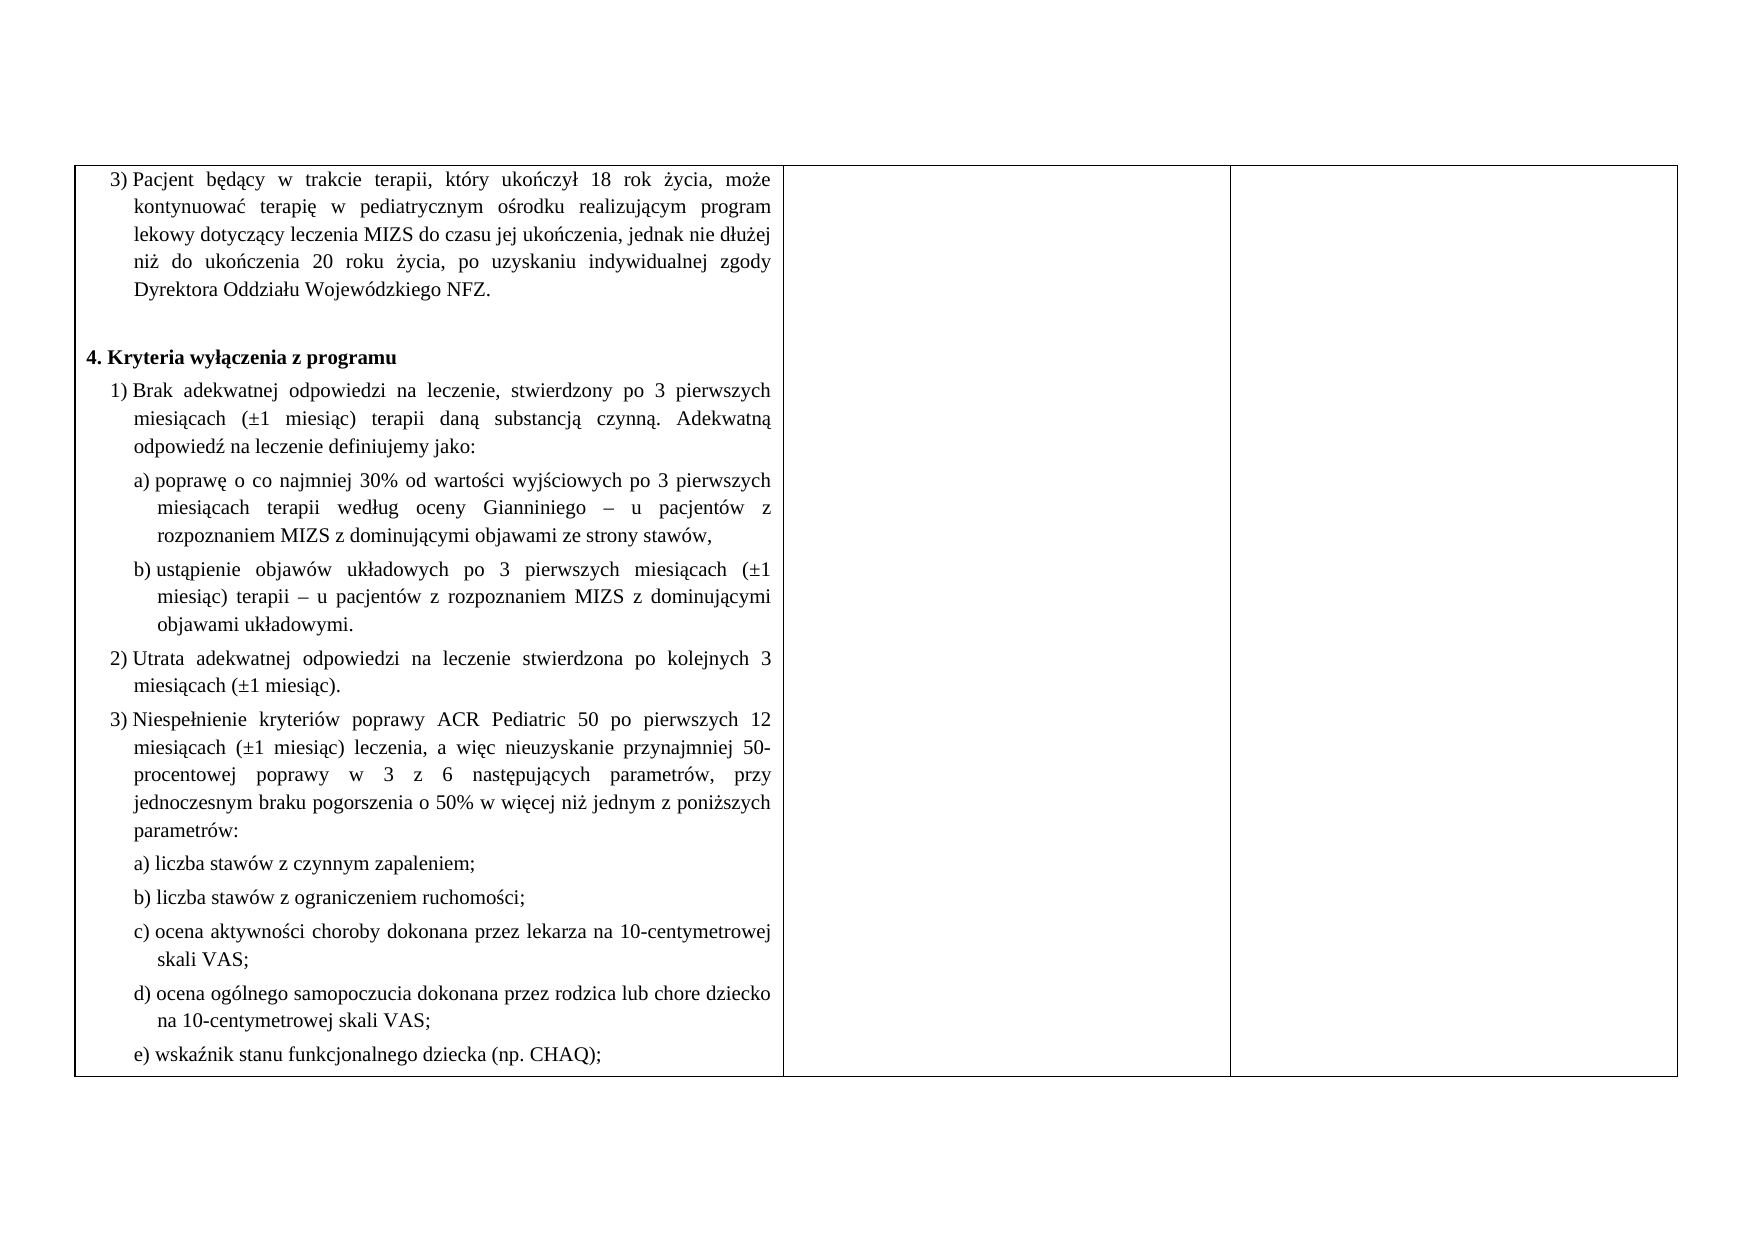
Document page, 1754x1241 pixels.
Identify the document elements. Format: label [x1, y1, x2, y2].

table_cell [784, 166, 1230, 1076]
table_cell [1231, 166, 1677, 1076]
table_cell [76, 166, 783, 1076]
